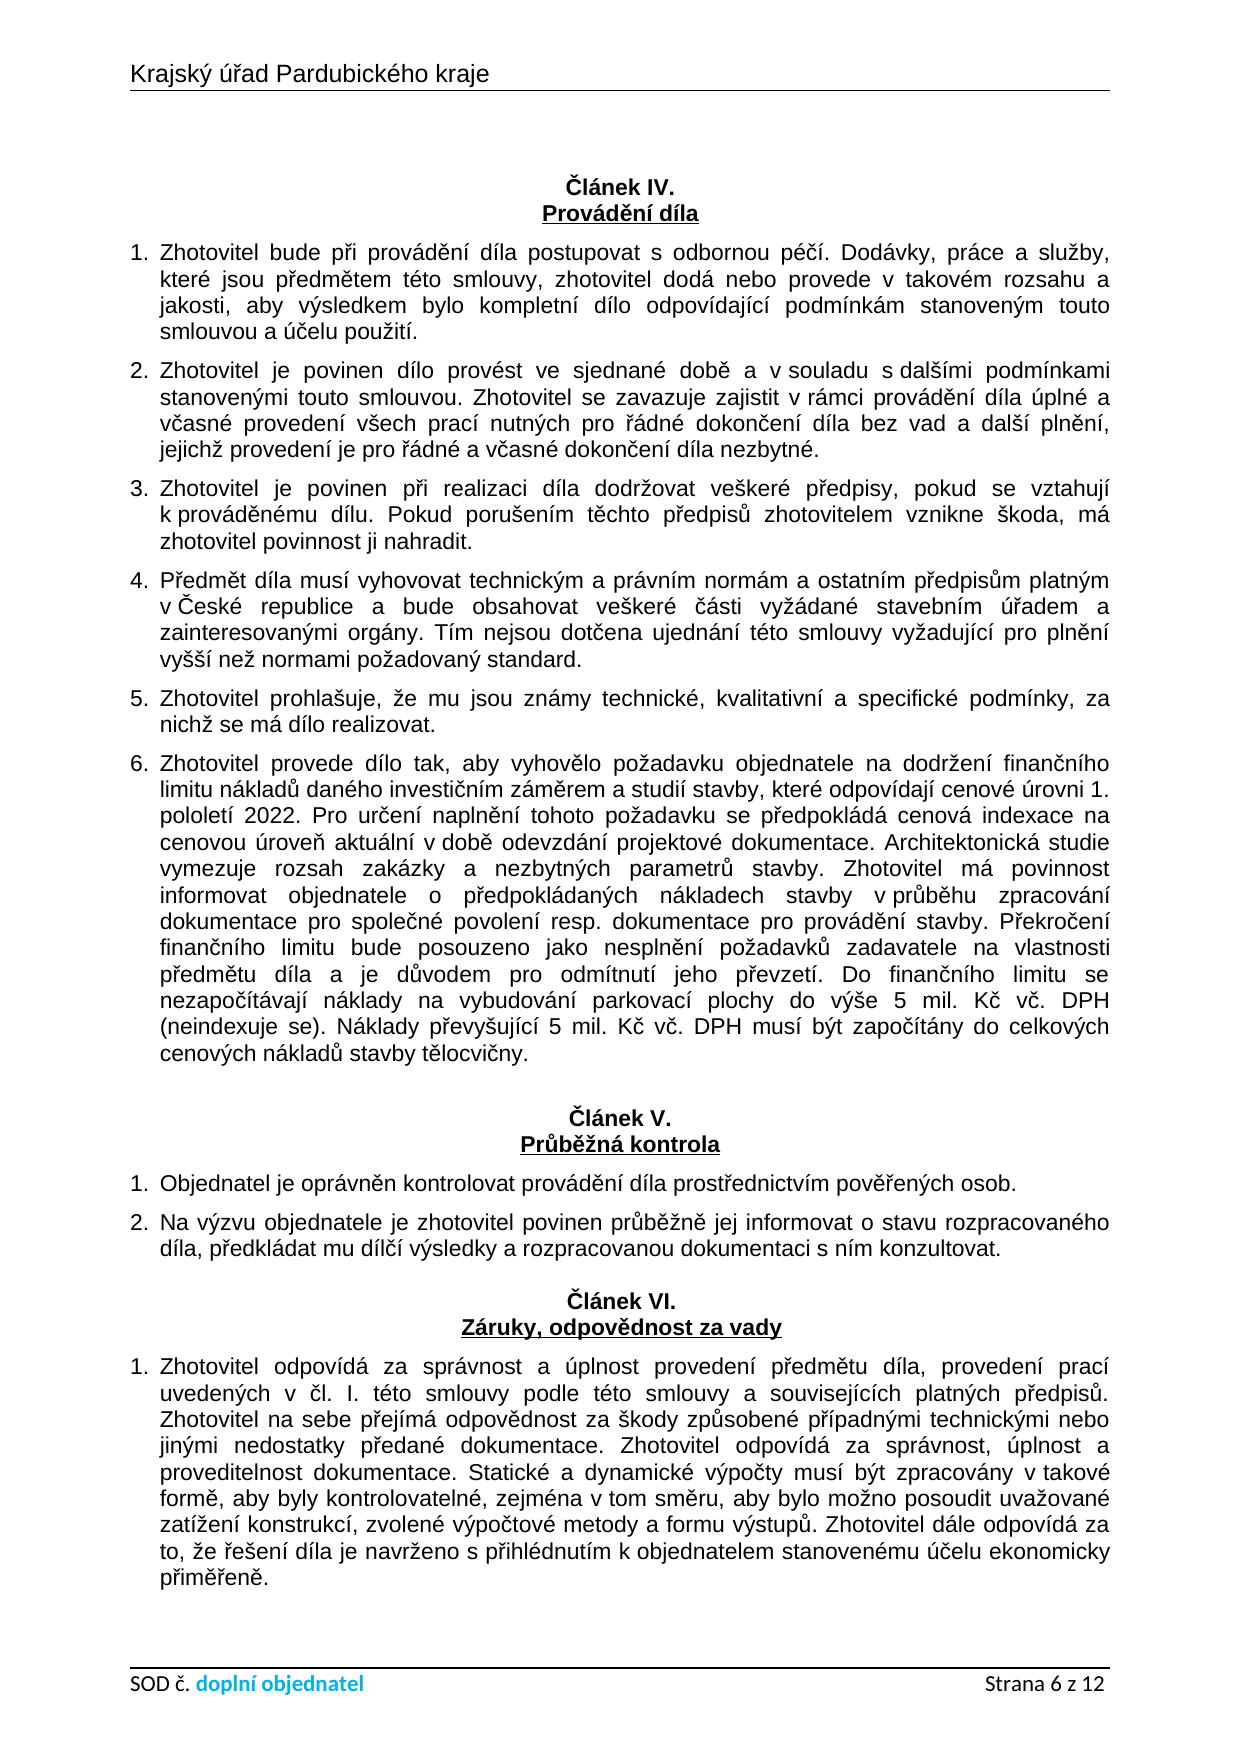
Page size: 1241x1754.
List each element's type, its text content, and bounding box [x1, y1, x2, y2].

list Zhotovitel prohlašuje, že mu jsou známy technické, kvalitativní a specifické podmínky, za nichž se má dílo realizovat. [130, 684, 1110, 737]
list Předmět díla musí vyhovovat technickým a právním normám a ostatním předpisům platným v České republice a bude obsahovat veškeré části vyžádané stavebním úřadem a zainteresovanými orgány. Tím nejsou dotčena ujednání této smlouvy vyžadující pro plnění vyšší než normami požadovaný standard. [130, 567, 1110, 672]
list Zhotovitel je povinen dílo provést ve sjednané době a v souladu s dalšími podmínkami stanovenými touto smlouvou. Zhotovitel se zavazuje zajistit v rámci provádění díla úplné a včasné provedení všech prací nutných pro řádné dokončení díla bez vad a další plnění, jejichž provedení je pro řádné a včasné dokončení díla nezbytné. [130, 357, 1110, 463]
text Článek VI. [130, 1288, 1113, 1314]
list Objednatel je oprávněn kontrolovat provádění díla prostřednictvím pověřených osob. [130, 1170, 1110, 1196]
subtitle Průběžná kontrola [130, 1131, 1110, 1158]
list Zhotovitel provede dílo tak, aby vyhovělo požadavku objednatele na dodržení finančního limitu nákladů daného investičním záměrem a studií stavby, které odpovídají cenové úrovni 1. pololetí 2022. Pro určení naplnění tohoto požadavku se předpokládá cenová indexace na cenovou úroveň aktuální v době odevzdání projektové dokumentace. Architektonická studie vymezuje rozsah zakázky a nezbytných parametrů stavby. Zhotovitel má povinnost informovat objednatele o předpokládaných nákladech stavby v průběhu zpracování dokumentace pro společné povolení resp. dokumentace pro provádění stavby. Překročení finančního limitu bude posouzeno jako nesplnění požadavků zadavatele na vlastnosti předmětu díla a je důvodem pro odmítnutí jeho převzetí. Do finančního limitu se nezapočítávají náklady na vybudování parkovací plochy do výše 5 mil. Kč vč. DPH (neindexuje se). Náklady převyšující 5 mil. Kč vč. DPH musí být započítány do celkových cenových nákladů stavby tělocvičny. [130, 750, 1110, 1066]
list Zhotovitel bude při provádění díla postupovat s odbornou péčí. Dodávky, práce a služby, které jsou předmětem této smlouvy, zhotovitel dodá nebo provede v takovém rozsahu a jakosti, aby výsledkem bylo kompletní dílo odpovídající podmínkám stanoveným touto smlouvou a účelu použití. [130, 239, 1110, 345]
list Článek IV. [130, 174, 1110, 200]
list Provádění díla [130, 200, 1110, 227]
text Záruky, odpovědnost za vady [130, 1314, 1113, 1341]
list Článek V. [130, 1105, 1110, 1131]
list Zhotovitel odpovídá za správnost a úplnost provedení předmětu díla, provedení prací uvedených v čl. I. této smlouvy podle této smlouvy a souvisejících platných předpisů. Zhotovitel na sebe přejímá odpovědnost za škody způsobené případnými technickými nebo jinými nedostatky předané dokumentace. Zhotovitel odpovídá za správnost, úplnost a proveditelnost dokumentace. Statické a dynamické výpočty musí být zpracovány v takové formě, aby byly kontrolovatelné, zejména v tom směru, aby bylo možno posoudit uvažované zatížení konstrukcí, zvolené výpočtové metody a formu výstupů. Zhotovitel dále odpovídá za to, že řešení díla je navrženo s přihlédnutím k objednatelem stanovenému účelu ekonomicky přiměřeně. [130, 1353, 1110, 1590]
list Zhotovitel je povinen při realizaci díla dodržovat veškeré předpisy, pokud se vztahují k prováděnému dílu. Pokud porušením těchto předpisů zhotovitelem vznikne škoda, má zhotovitel povinnost ji nahradit. [130, 475, 1110, 554]
list Na výzvu objednatele je zhotovitel povinen průběžně jej informovat o stavu rozpracovaného díla, předkládat mu dílčí výsledky a rozpracovanou dokumentaci s ním konzultovat. [130, 1209, 1110, 1262]
